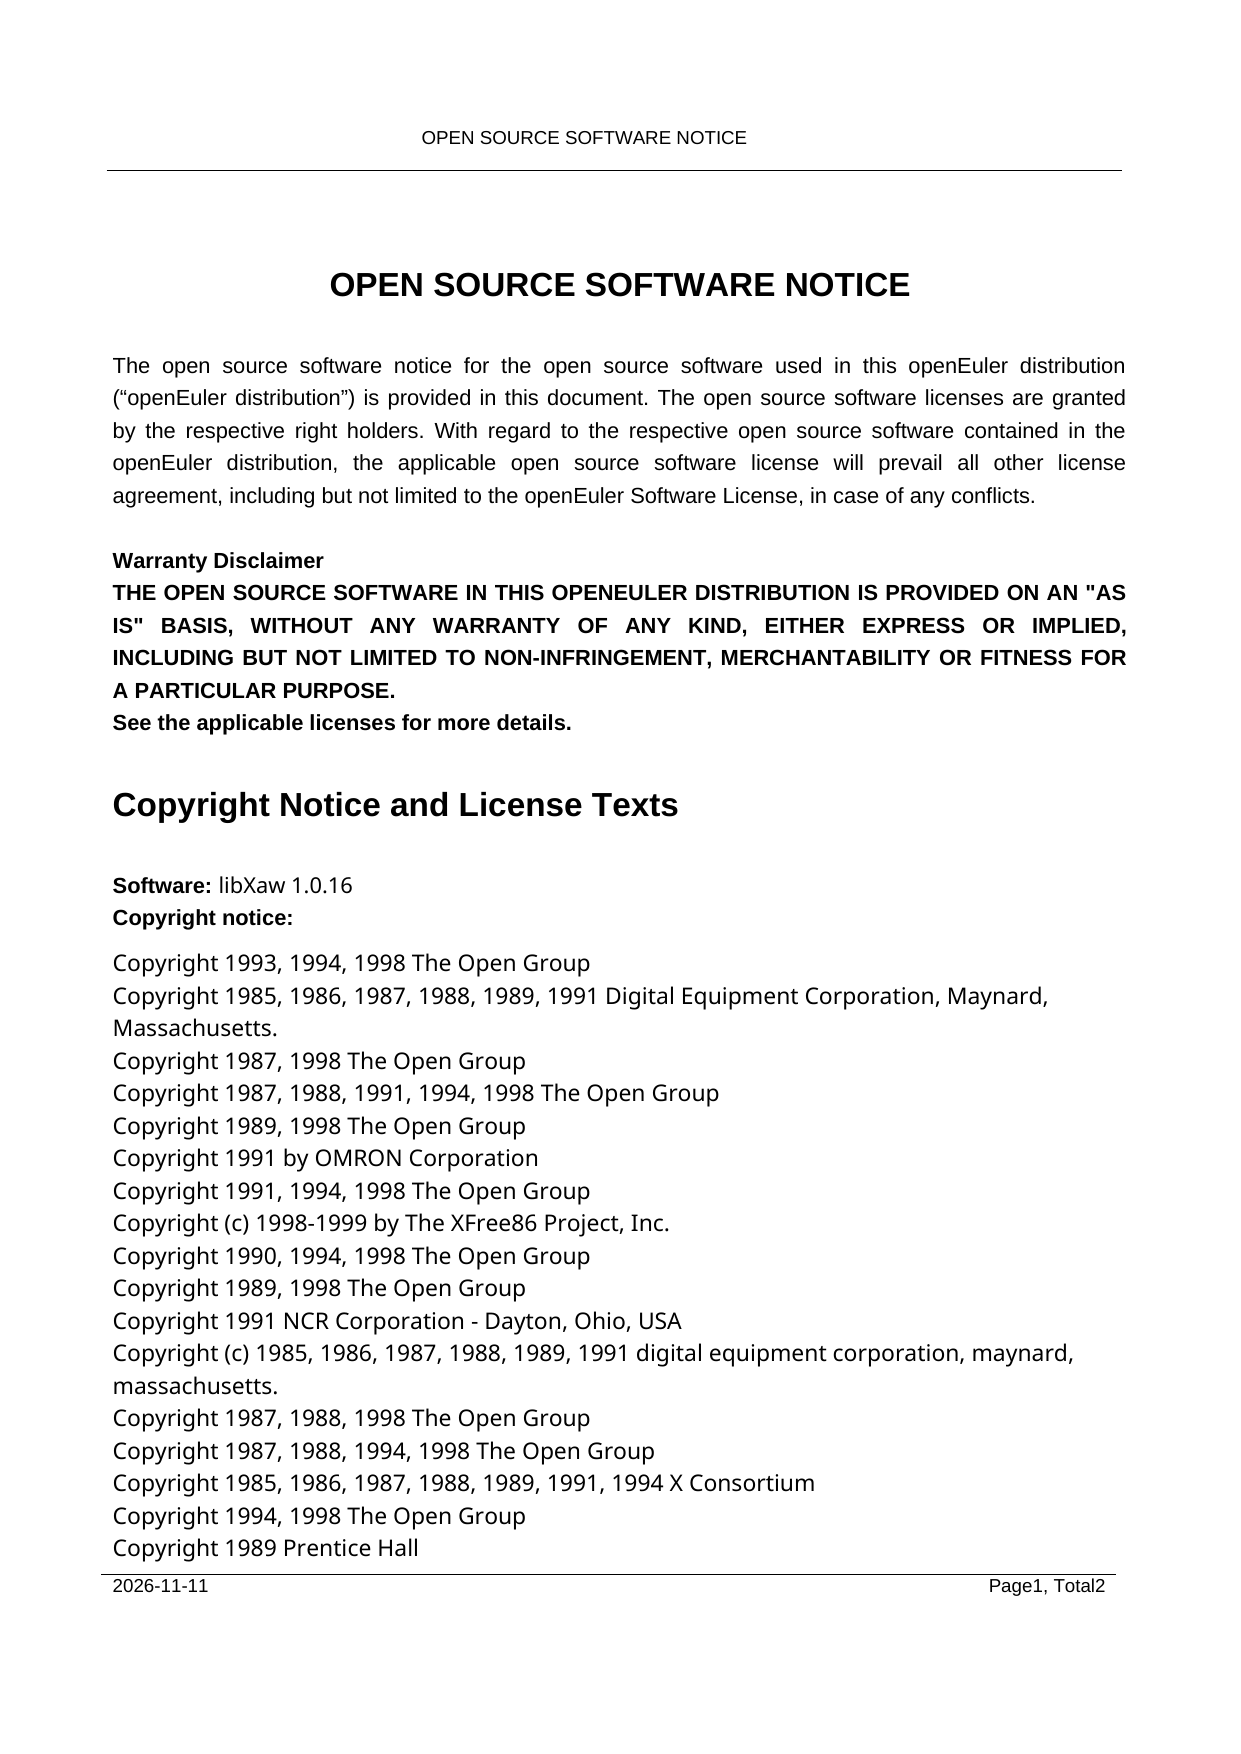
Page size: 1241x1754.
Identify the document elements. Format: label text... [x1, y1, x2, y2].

text OPEN SOURCE SOFTWARE NOTICE [112, 251, 1128, 316]
text Copyright Notice and License Texts [112, 771, 1128, 836]
text Copyright notice: [112, 901, 1128, 934]
text THE OPEN SOURCE SOFTWARE IN THIS OPENEULER DISTRIBUTION IS PROVIDED ON AN "AS IS" BASIS, WITHOUT ANY WARRANTY OF ANY KIND, EITHER EXPRESS OR IMPLIED, INCLUDING BUT NOT LIMITED TO NON-INFRINGEMENT, MERCHANTABILITY OR FITNESS FOR A PARTICULAR PURPOSE. See the applicable licenses for more details. [112, 576, 1128, 739]
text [112, 947, 1128, 1564]
text The open source software notice for the open source software used in this openEuler distribution (“openEuler distribution”) is provided in this document. The open source software licenses are granted by the respective right holders. With regard to the respective open source software contained in the openEuler distribution, the applicable open source software license will prevail all other license agreement, including but not limited to the openEuler Software License, in case of any conflicts. [112, 349, 1128, 511]
title Software: libXaw 1.0.16 [112, 869, 1128, 901]
text Warranty Disclaimer [112, 544, 1128, 576]
